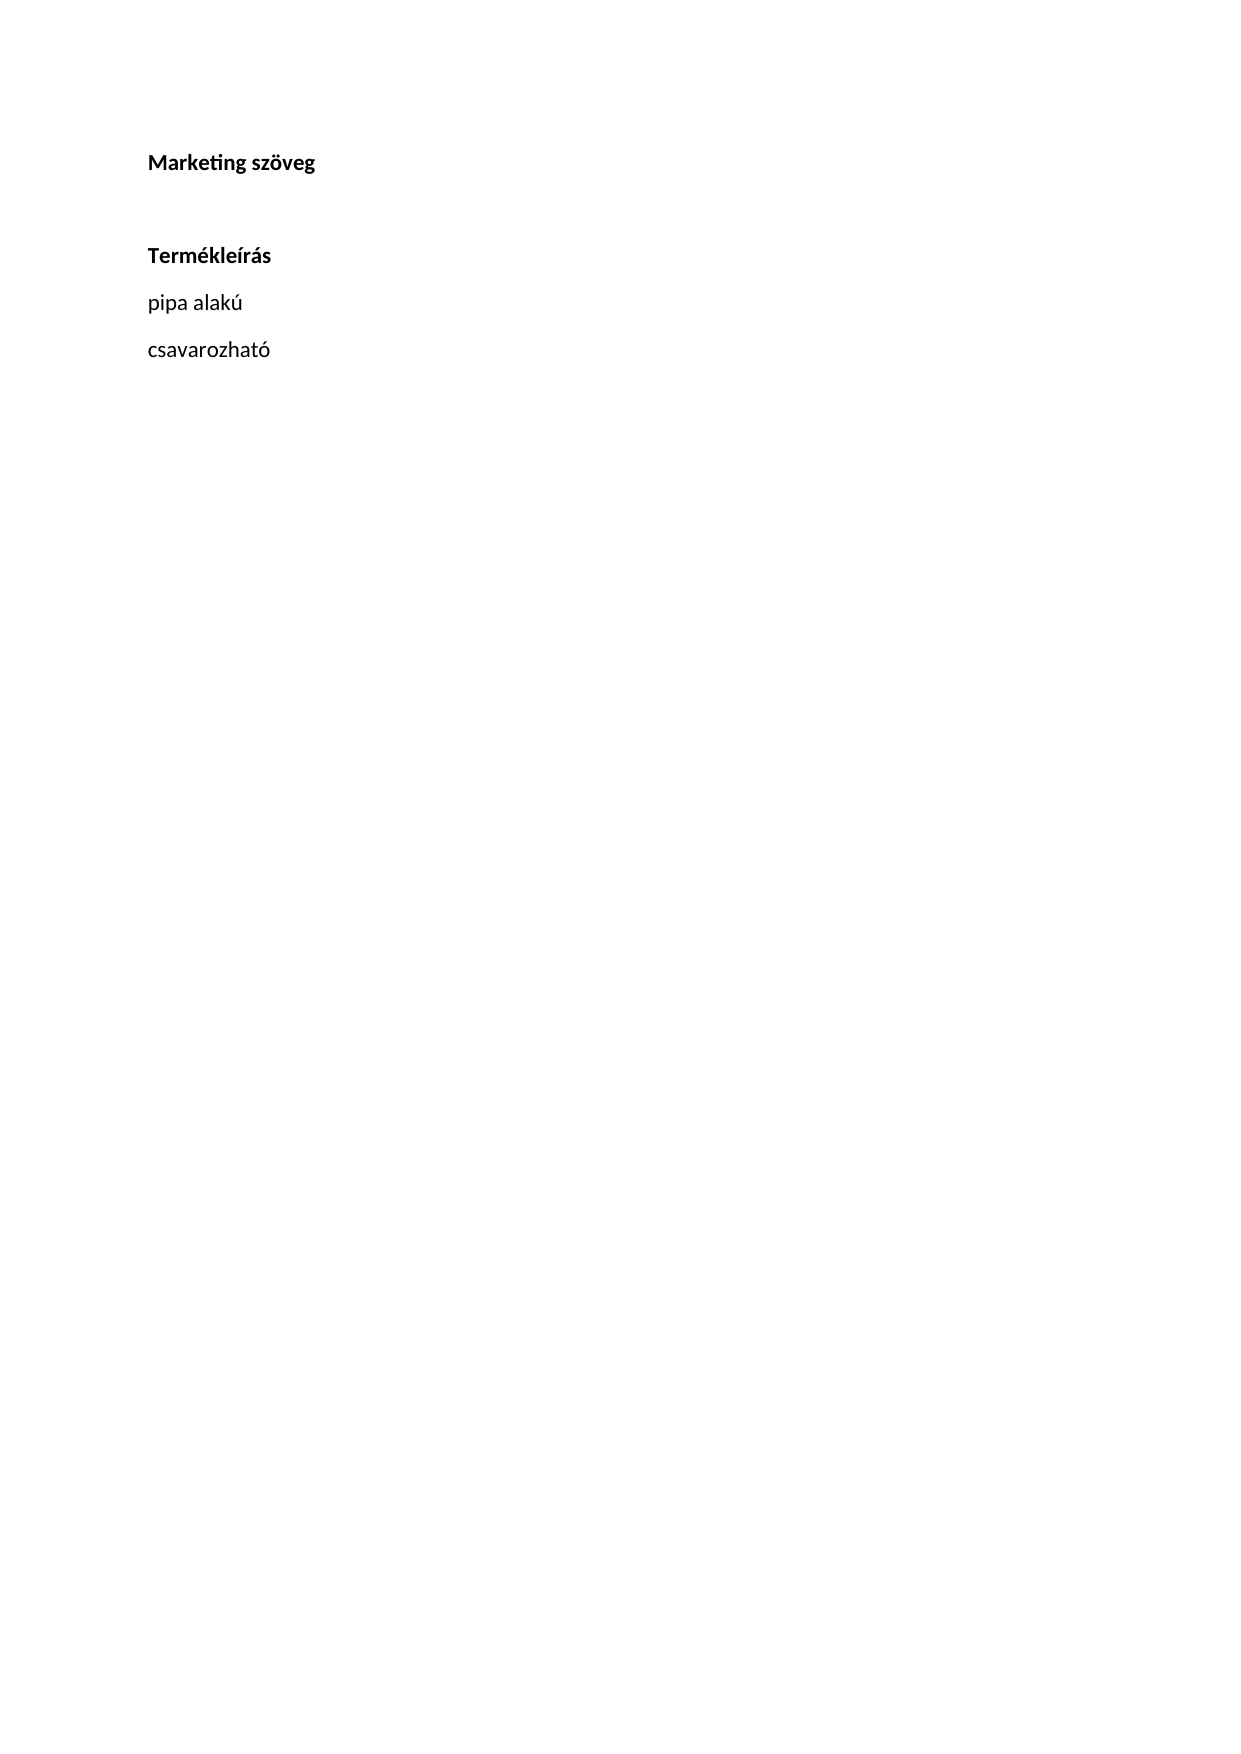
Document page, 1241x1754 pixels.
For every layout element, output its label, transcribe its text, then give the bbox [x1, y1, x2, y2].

text Marketing szöveg [148, 148, 1093, 176]
text pipa alakú [148, 288, 1093, 316]
text csavarozható [148, 335, 1093, 363]
text Termékleírás [148, 241, 1093, 269]
